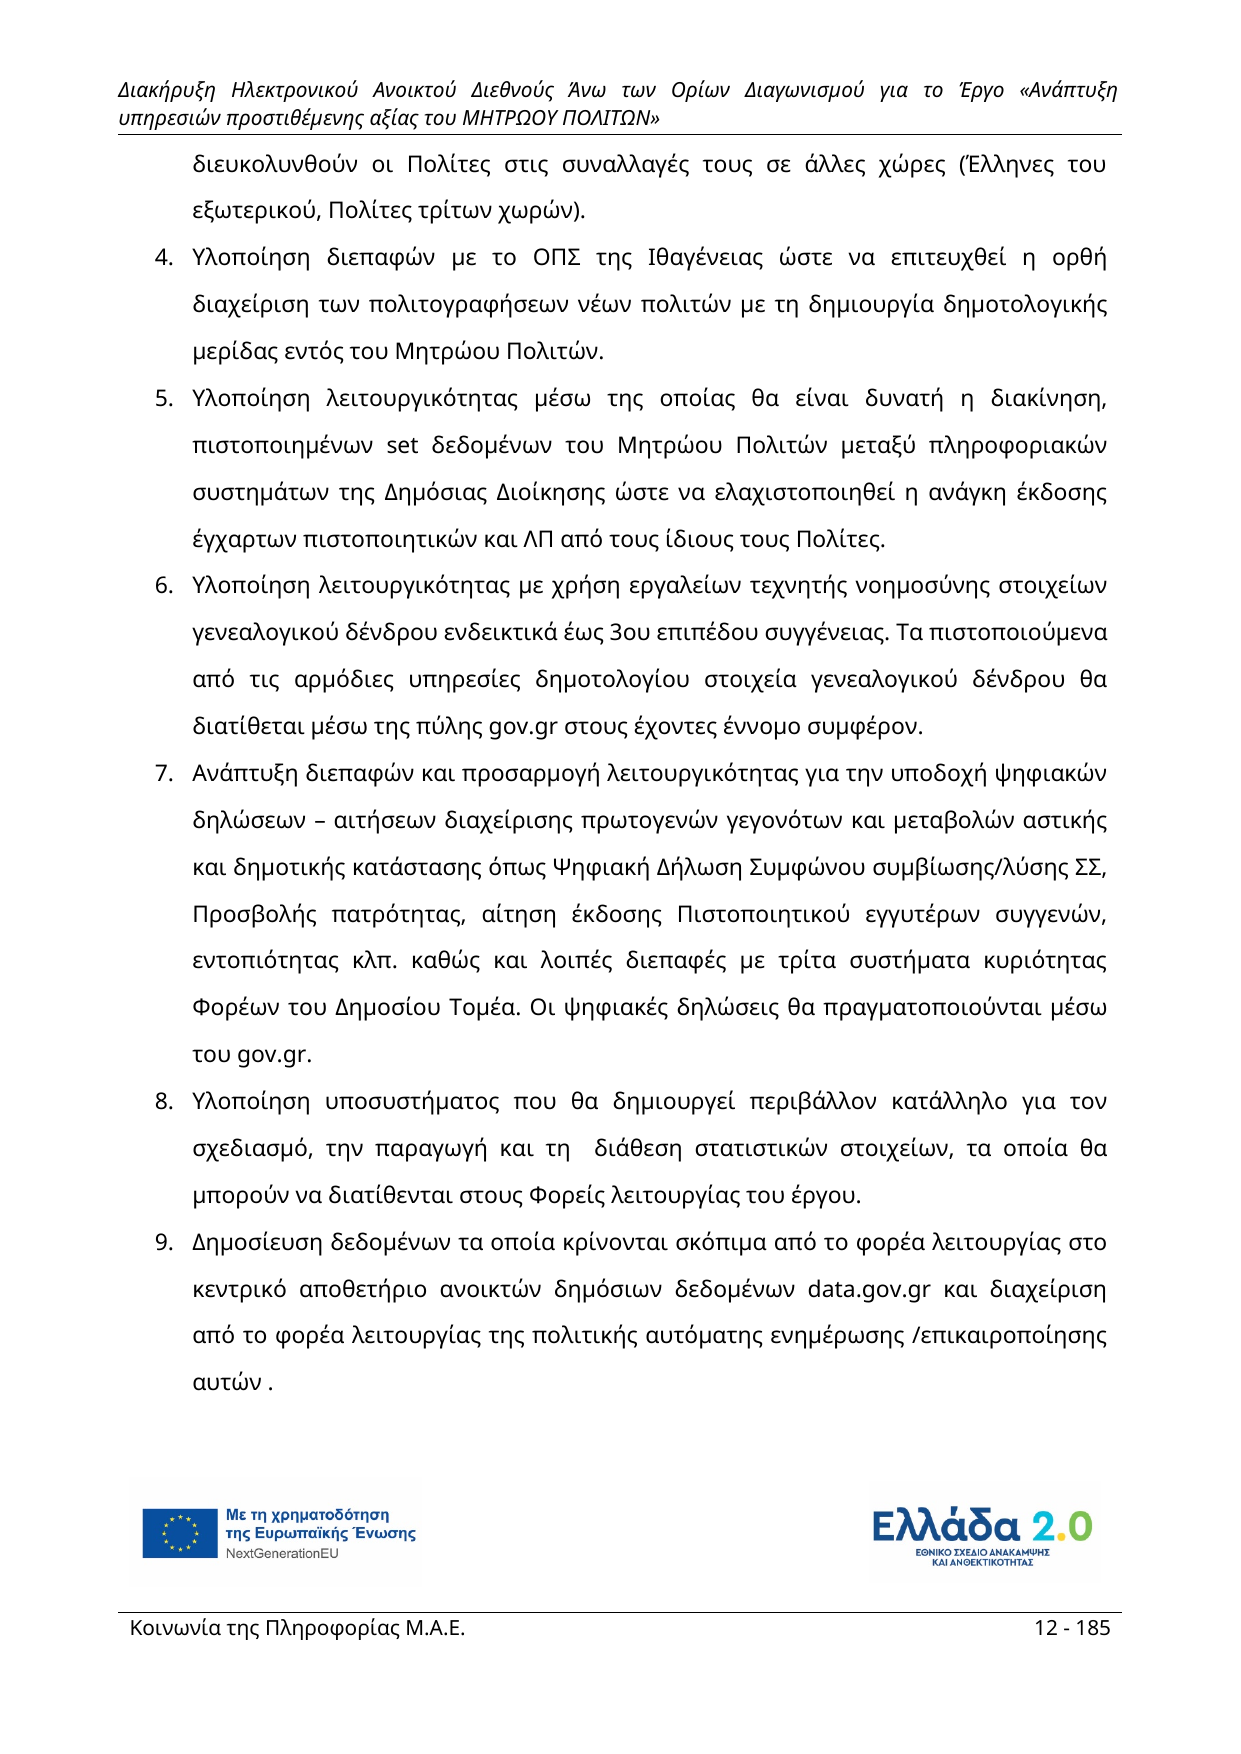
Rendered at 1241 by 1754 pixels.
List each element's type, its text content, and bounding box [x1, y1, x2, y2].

list Υλοποίηση λειτουργικότητας μέσω της οποίας θα είναι δυνατή η διακίνηση, πιστοποιημένων set δεδομένων του Μητρώου Πολιτών μεταξύ πληροφοριακών συστημάτων της Δημόσιας Διοίκησης ώστε να ελαχιστοποιηθεί η ανάγκη έκδοσης έγχαρτων πιστοποιητικών και ΛΠ από τους ίδιους τους Πολίτες. [154, 382, 1108, 554]
list Υλοποίηση διεπαφών με το ΟΠΣ της Ιθαγένειας ώστε να επιτευχθεί η ορθή διαχείριση των πολιτογραφήσεων νέων πολιτών με τη δημιουργία δημοτολογικής μερίδας εντός του Μητρώου Πολιτών. [154, 241, 1108, 366]
list Ανάπτυξη διεπαφών και προσαρμογή λειτουργικότητας για την υποδοχή ψηφιακών δηλώσεων – αιτήσεων διαχείρισης πρωτογενών γεγονότων και μεταβολών αστικής και δημοτικής κατάστασης όπως Ψηφιακή Δήλωση Συμφώνου συμβίωσης/λύσης ΣΣ, Προσβολής πατρότητας, αίτηση έκδοσης Πιστοποιητικού εγγυτέρων συγγενών, εντοπιότητας κλπ. καθώς και λοιπές διεπαφές με τρίτα συστήματα κυριότητας Φορέων του Δημοσίου Τομέα. Οι ψηφιακές δηλώσεις θα πραγματοποιούνται μέσω του gov.gr. [154, 757, 1108, 1069]
list Υλοποίηση υποσυστήματος που θα δημιουργεί περιβάλλον κατάλληλο για τον σχεδιασμό, την παραγωγή και τη διάθεση στατιστικών στοιχείων, τα οποία θα μπορούν να διατίθενται στους Φορείς λειτουργίας του έργου. [154, 1085, 1108, 1210]
picture [869, 1481, 1101, 1583]
picture [129, 1477, 422, 1587]
list Δημοσίευση δεδομένων τα οποία κρίνονται σκόπιμα από το φορέα λειτουργίας στο κεντρικό αποθετήριο ανοικτών δημόσιων δεδομένων data.gov.gr και διαχείριση από το φορέα λειτουργίας της πολιτικής αυτόματης ενημέρωσης /επικαιροποίησης αυτών . [154, 1226, 1108, 1397]
list Υλοποίηση λειτουργικότητας με χρήση εργαλείων τεχνητής νοημοσύνης στοιχείων γενεαλογικού δένδρου ενδεικτικά έως 3ου επιπέδου συγγένειας. Τα πιστοποιούμενα από τις αρμόδιες υπηρεσίες δημοτολογίου στοιχεία γενεαλογικού δένδρου θα διατίθεται μέσω της πύλης gov.gr στους έχοντες έννομο συμφέρον. [154, 569, 1108, 741]
